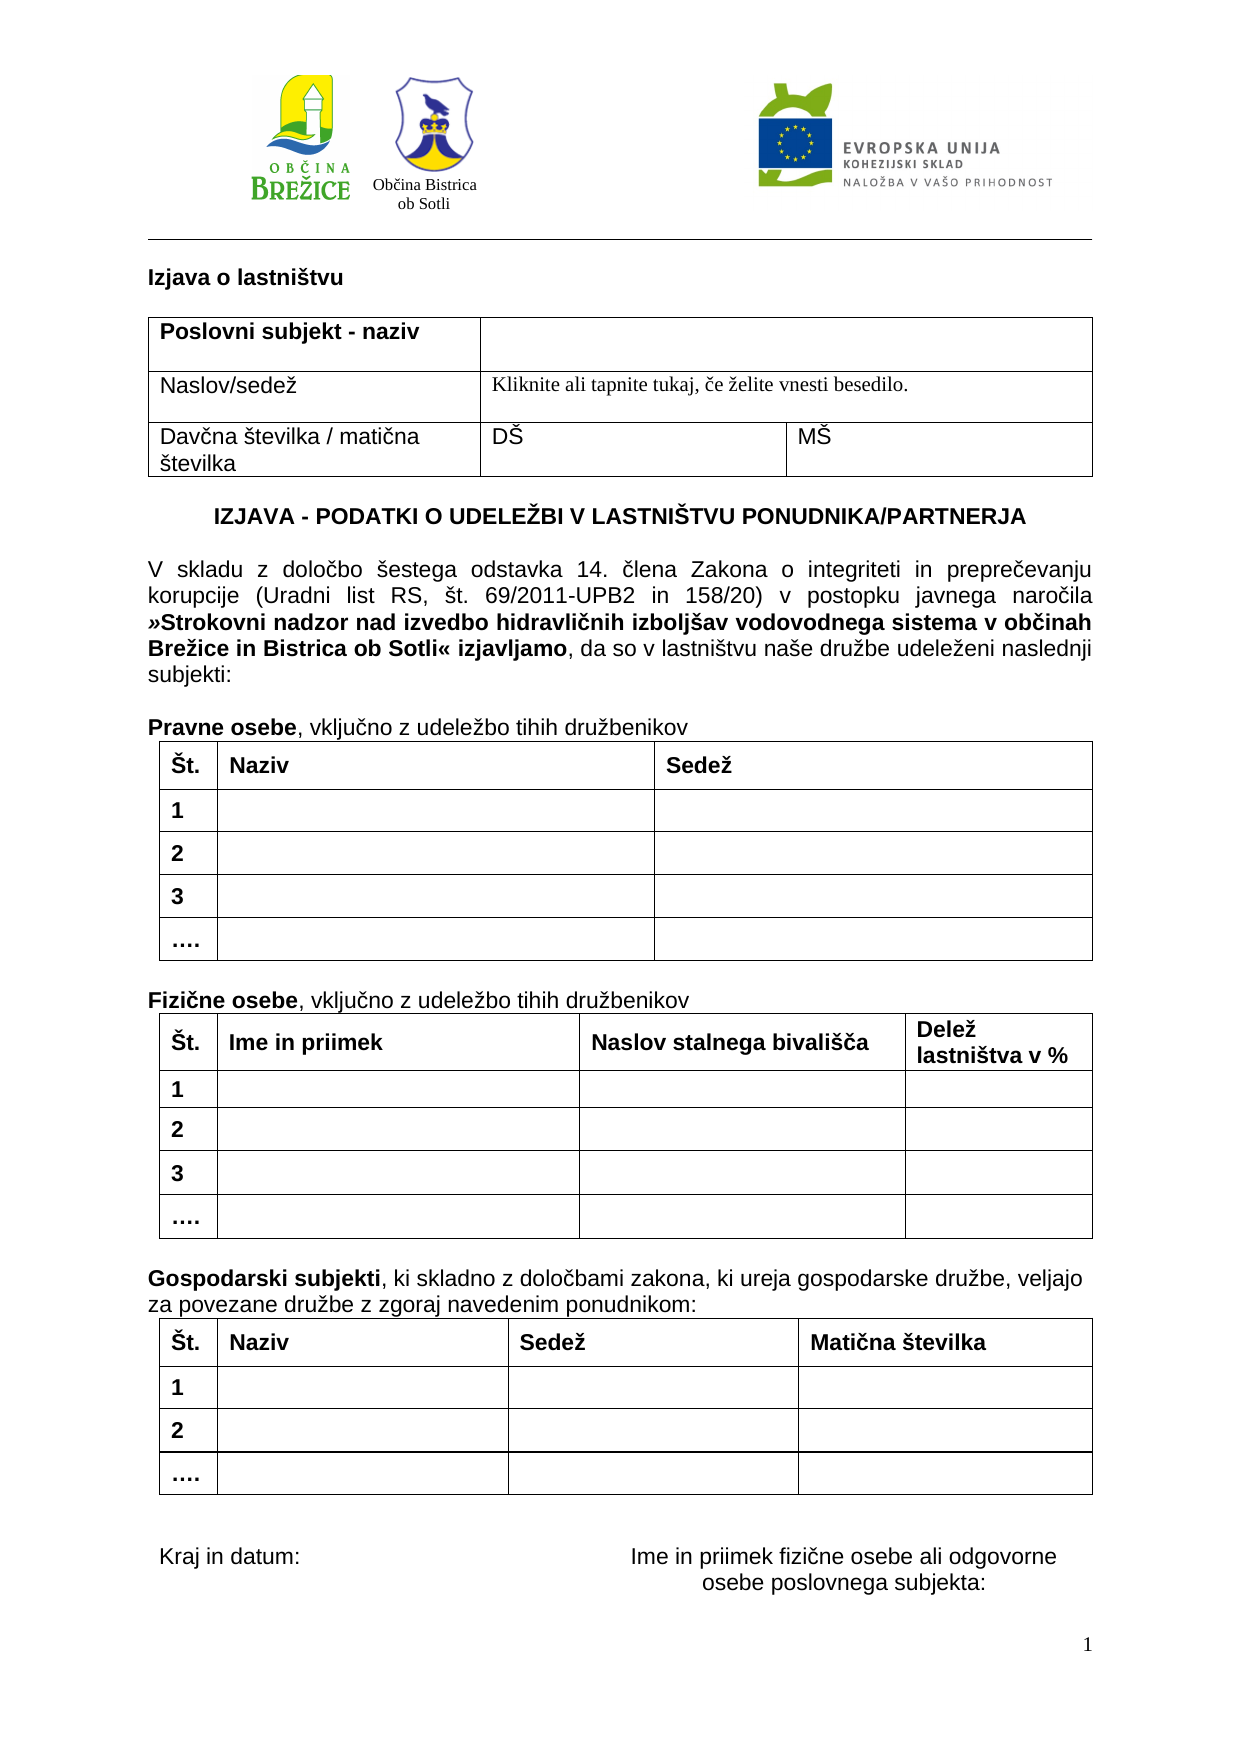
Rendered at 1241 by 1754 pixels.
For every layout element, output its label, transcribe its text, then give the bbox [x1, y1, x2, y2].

table_header Matična številka [799, 1319, 1092, 1366]
table_cell [580, 1108, 905, 1150]
table_cell [906, 1195, 1092, 1237]
table_cell …. [160, 918, 217, 959]
table_cell [218, 790, 654, 831]
table_cell [580, 1195, 905, 1237]
table_header Št. [160, 742, 217, 789]
table_header Naslov stalnega bivališča [580, 1014, 905, 1070]
text Pravne osebe, vključno z udeležbo tihih družbenikov [148, 714, 1092, 741]
picture [251, 75, 350, 200]
table_header Št. [160, 1319, 217, 1366]
table_cell [655, 832, 1092, 874]
table_cell [906, 1108, 1092, 1150]
text Izjava o lastništvu [148, 264, 1092, 291]
table_header Kraj in datum: [148, 1543, 595, 1595]
text Gospodarski subjekti, ki skladno z določbami zakona, ki ureja gospodarske družbe, veljajo za povezane družbe z zgoraj navedenim ponudnikom: [148, 1265, 1092, 1317]
table_cell …. [160, 1453, 217, 1493]
table_cell [218, 918, 654, 959]
table_cell [580, 1151, 905, 1194]
table_cell DŠ [481, 423, 786, 476]
table_cell [218, 1151, 579, 1194]
text Fizične osebe, vključno z udeležbo tihih družbenikov [148, 987, 1092, 1013]
table_cell [906, 1151, 1092, 1194]
table_header [481, 318, 1092, 371]
table_cell [218, 1195, 579, 1237]
table_cell 3 [160, 1151, 217, 1194]
table_cell 2 [160, 832, 217, 874]
table_header Naziv [218, 1319, 508, 1366]
table_header Poslovni subjekt - naziv [149, 318, 480, 371]
table_cell [218, 1453, 508, 1493]
table_cell [799, 1409, 1092, 1451]
table_cell 1 [160, 790, 217, 831]
table_cell [509, 1453, 798, 1493]
table_cell [580, 1071, 905, 1107]
table_cell [655, 918, 1092, 959]
table_cell [218, 875, 654, 917]
picture [392, 73, 477, 175]
picture [743, 75, 1093, 211]
table_header Sedež [655, 742, 1092, 789]
table_cell Davčna številka / matična številka [149, 423, 480, 476]
table_cell [655, 875, 1092, 917]
table_cell [799, 1453, 1092, 1493]
table_cell [218, 1409, 508, 1451]
table_header Ime in priimek [218, 1014, 579, 1070]
table_header Sedež [509, 1319, 798, 1366]
table_cell 1 [160, 1071, 217, 1107]
table_cell [218, 1108, 579, 1150]
table_cell [218, 832, 654, 874]
table_cell [509, 1367, 798, 1408]
table_header Delež lastništva v % [906, 1014, 1092, 1070]
table_cell Naslov/sedež [149, 372, 480, 422]
table_header Ime in priimek fizične osebe ali odgovorne osebe poslovnega subjekta: podpis in žig [595, 1543, 1092, 1595]
table_cell 1 [160, 1367, 217, 1408]
text IZJAVA - PODATKI O UDELEŽBI V LASTNIŠTVU PONUDNIKA/PARTNERJA [148, 503, 1092, 530]
table_header Naziv [218, 742, 654, 789]
text V skladu z določbo šestega odstavka 14. člena Zakona o integriteti in preprečevanju korupcije (Uradni list RS, št. 69/2011-UPB2 in 158/20) v postopku javnega naročila »Strokovni nadzor nad izvedbo hidravličnih izboljšav vodovodnega sistema v občinah Brežice in Bistrica ob Sotli« izjavljamo, da so v lastništvu naše družbe udeleženi naslednji subjekti: [148, 556, 1092, 688]
table_cell 2 [160, 1409, 217, 1451]
table_header Št. [160, 1014, 217, 1070]
table_cell 2 [160, 1108, 217, 1150]
table_cell [799, 1367, 1092, 1408]
table_cell [218, 1071, 579, 1107]
table_cell [481, 372, 1092, 422]
table_cell 3 [160, 875, 217, 917]
table_cell [906, 1071, 1092, 1107]
table_cell [655, 790, 1092, 831]
table_cell [509, 1409, 798, 1451]
table_cell MŠ [787, 423, 1092, 476]
table_cell [218, 1367, 508, 1408]
table_cell …. [160, 1195, 217, 1237]
